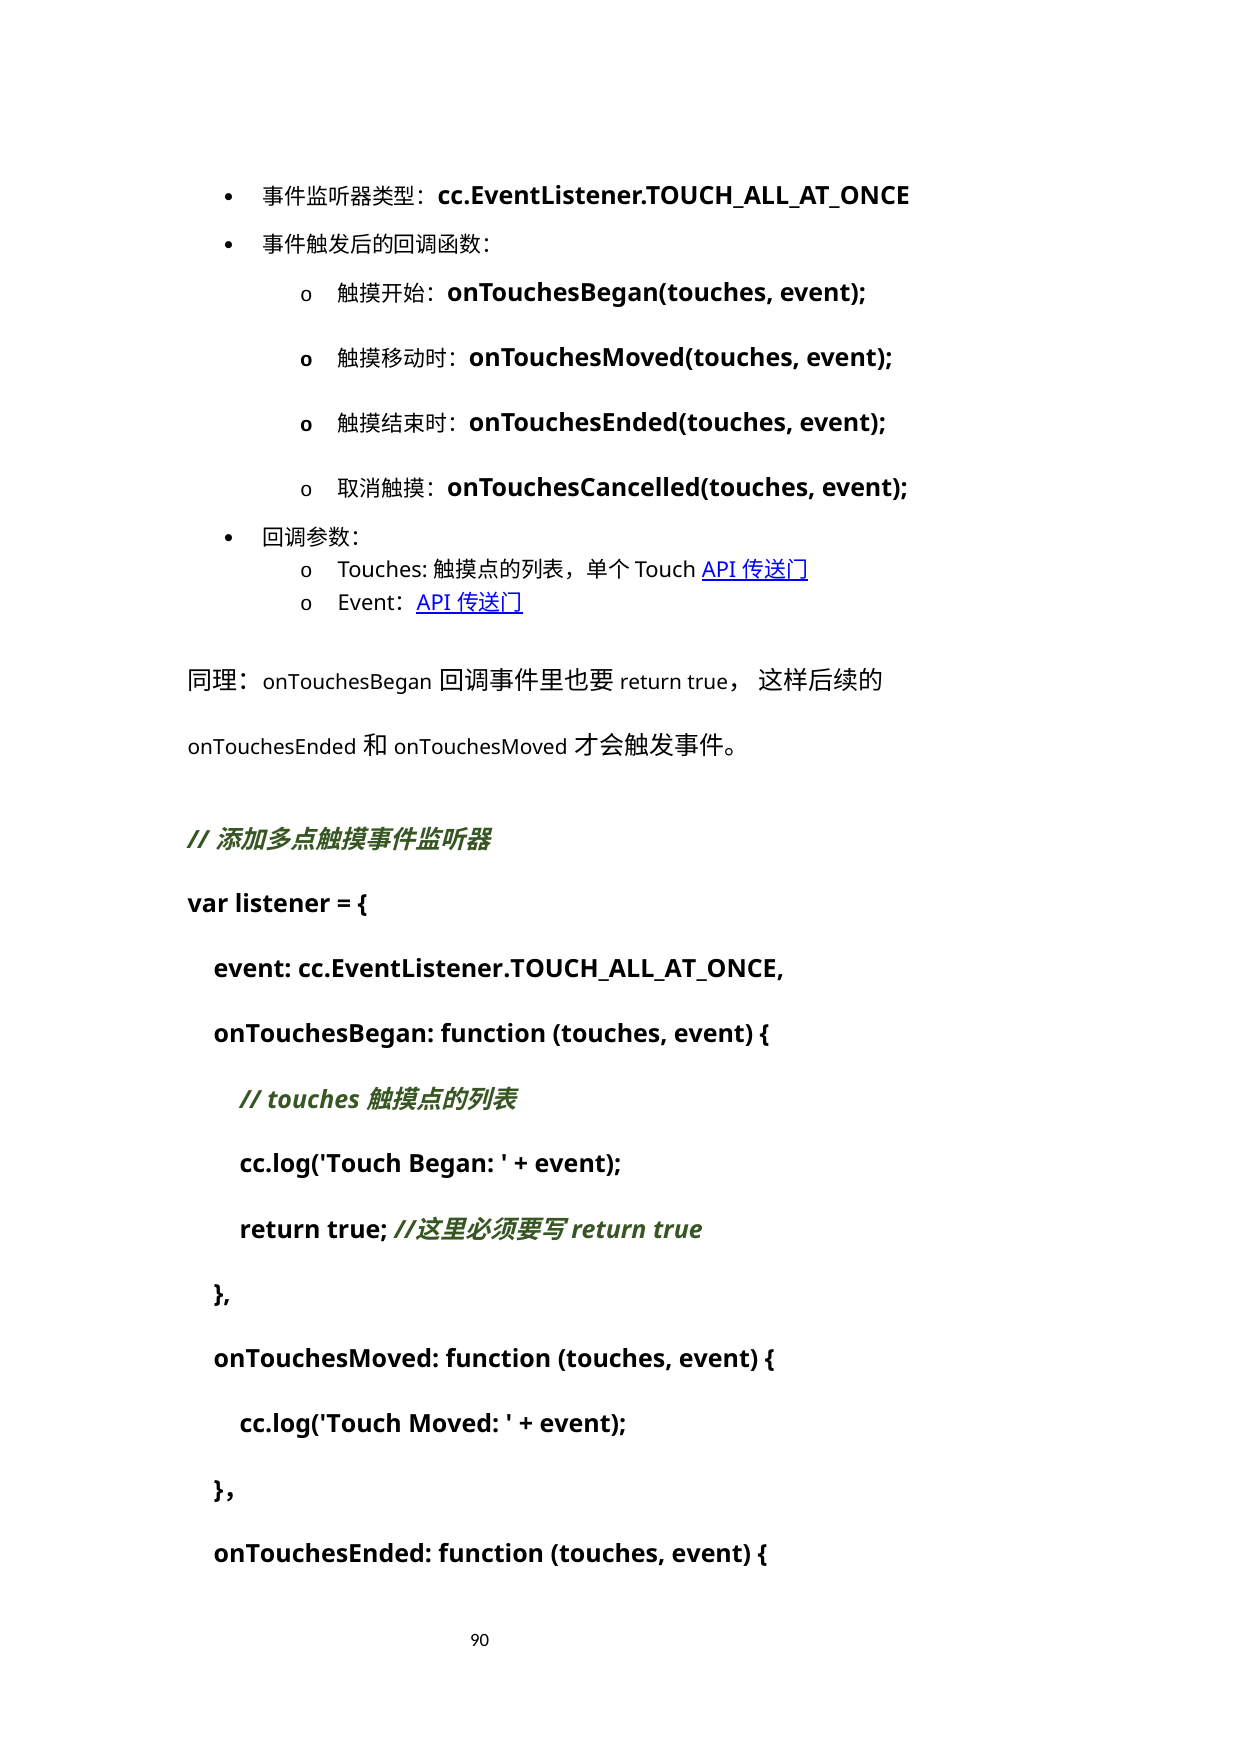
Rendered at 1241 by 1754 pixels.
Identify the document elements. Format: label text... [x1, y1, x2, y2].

text var listener = { [187, 870, 1053, 935]
text onTouchesMoved: function (touches, event) { [187, 1325, 1053, 1390]
list 回调参数： [225, 519, 1053, 552]
list 触摸开始：onTouchesBegan(touches, event); [300, 259, 1053, 324]
list 触摸移动时：onTouchesMoved(touches, event); [300, 324, 1053, 389]
text return true; //这里必须要写 return true [187, 1195, 1053, 1260]
text cc.log('Touch Moved: ' + event); [187, 1390, 1053, 1455]
text 同理：onTouchesBegan 回调事件里也要 return true， 这样后续的 onTouchesEnded 和 onTouchesMoved 才会触发事件。 [187, 646, 1053, 776]
list 事件监听器类型：cc.EventListener.TOUCH_ALL_AT_ONCE [225, 162, 1053, 227]
list Touches: 触摸点的列表，单个Touch API 传送门 [300, 552, 1053, 584]
text // 添加多点触摸事件监听器 [187, 805, 1053, 870]
text event: cc.EventListener.TOUCH_ALL_AT_ONCE, [187, 935, 1053, 1000]
list 取消触摸：onTouchesCancelled(touches, event); [300, 454, 1053, 519]
text // touches 触摸点的列表 [187, 1065, 1053, 1130]
list 事件触发后的回调函数： [225, 227, 1053, 259]
text onTouchesBegan: function (touches, event) { [187, 1000, 1053, 1065]
text }, [187, 1260, 1053, 1325]
list 触摸结束时：onTouchesEnded(touches, event); [300, 389, 1053, 454]
text cc.log('Touch Began: ' + event); [187, 1130, 1053, 1195]
text }， [187, 1455, 1053, 1520]
text onTouchesEnded: function (touches, event) { [187, 1520, 1053, 1585]
list Event：API 传送门 [300, 584, 1053, 617]
